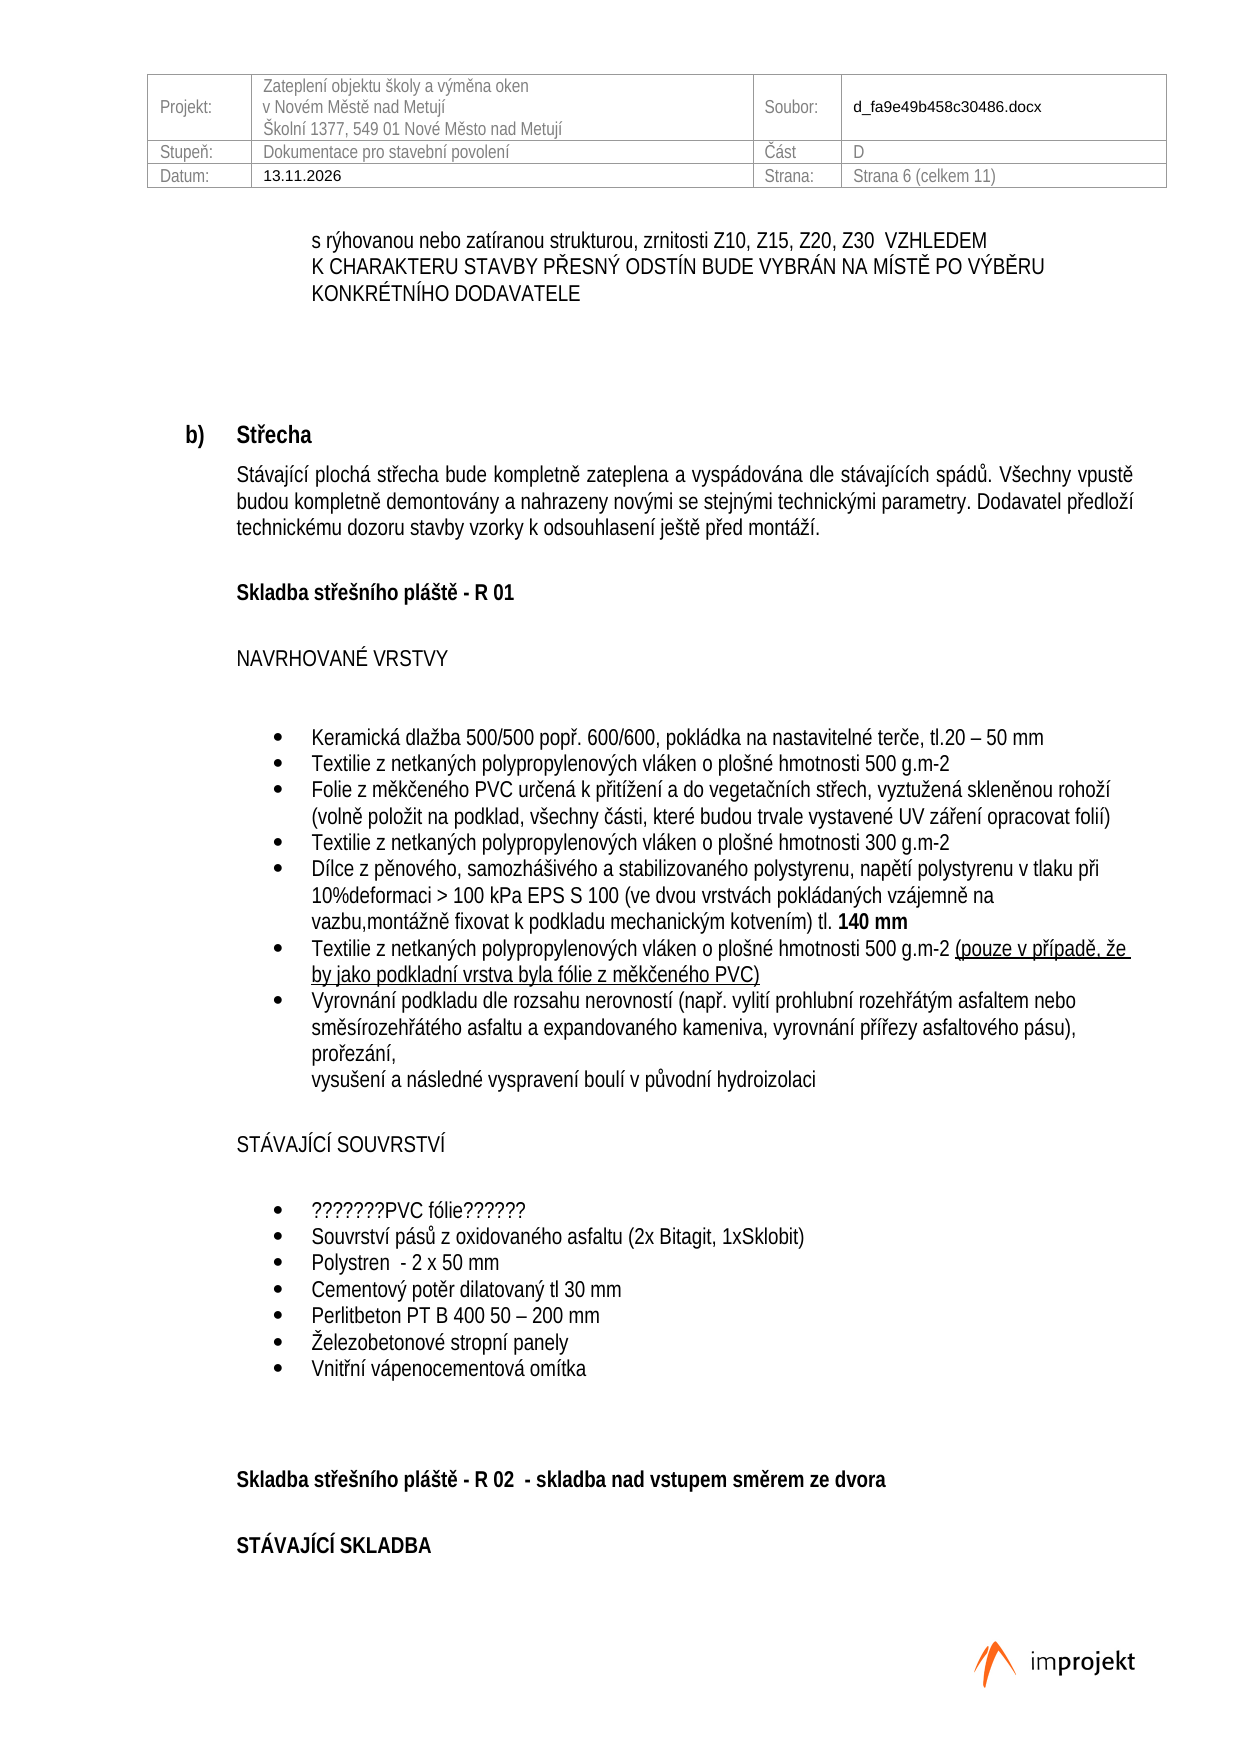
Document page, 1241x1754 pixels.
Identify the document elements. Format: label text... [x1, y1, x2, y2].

list Souvrství pásů z oxidovaného asfaltu (2x Bitagit, 1xSklobit) [274, 1223, 1134, 1249]
text NAVRHOVANÉ VRSTVY [236, 644, 1134, 671]
list Vnitřní vápenocementová omítka [274, 1355, 1134, 1381]
text Skladba střešního pláště - R 01 [236, 579, 1134, 606]
list vysušení a následné vyspravení boulí v původní hydroizolaci [311, 1066, 1134, 1093]
list Perlitbeton PT B 400 50 – 200 mm [274, 1302, 1134, 1328]
list Folie z měkčeného PVC určená k přitížení a do vegetačních střech, vyztužená skleněnou rohoží (volně položit na podklad, všechny části, které budou trvale vystavené UV záření opracovat folií) [274, 776, 1134, 829]
list Keramická dlažba 500/500 popř. 600/600, pokládka na nastavitelné terče, tl.20 – 50 mm [274, 724, 1134, 750]
list Textilie z netkaných polypropylenových vláken o plošné hmotnosti 500 g.m-2 [274, 750, 1134, 776]
list Vyrovnání podkladu dle rozsahu nerovností (např. vylití prohlubní rozehřátým asfaltem nebo směsírozehřátého asfaltu a expandovaného kameniva, vyrovnání přířezy asfaltového pásu), prořezání, [274, 987, 1134, 1066]
list ???????PVC fólie?????? [274, 1197, 1134, 1223]
text STÁVAJÍCÍ SOUVRSTVÍ [236, 1131, 1134, 1158]
text Stávající plochá střecha bude kompletně zateplena a vyspádována dle stávajících spádů. Všechny vpustě budou kompletně demontovány a nahrazeny novými se stejnými technickými parametry. Dodavatel předloží technickému dozoru stavby vzorky k odsouhlasení ještě před montáží. [236, 461, 1134, 541]
list Polystren - 2 x 50 mm [274, 1249, 1134, 1276]
list Cementový potěr dilatovaný tl 30 mm [274, 1276, 1134, 1302]
subtitle Střecha [185, 420, 1134, 449]
list Dílce z pěnového, samozhášivého a stabilizovaného polystyrenu, napětí polystyrenu v tlaku při 10%deformaci > 100 kPa EPS S 100 (ve dvou vrstvách pokládaných vzájemně na vazbu,montážně fixovat k podkladu mechanickým kotvením) tl. 140 mm [274, 855, 1134, 934]
picture [972, 1639, 1137, 1689]
text Skladba střešního pláště - R 02 - skladba nad vstupem směrem ze dvora [236, 1466, 1134, 1493]
list Železobetonové stropní panely [274, 1328, 1134, 1355]
list Textilie z netkaných polypropylenových vláken o plošné hmotnosti 300 g.m-2 [274, 829, 1134, 855]
list s rýhovanou nebo zatíranou strukturou, zrnitosti Z10, Z15, Z20, Z30 VZHLEDEM K CHARAKTERU STAVBY PŘESNÝ ODSTÍN BUDE VYBRÁN NA MÍSTĚ PO VÝBĚRU KONKRÉTNÍHO DODAVATELE [311, 227, 1134, 306]
text STÁVAJÍCÍ SKLADBA [236, 1532, 1134, 1558]
list Textilie z netkaných polypropylenových vláken o plošné hmotnosti 500 g.m-2 (pouze v případě, že by jako podkladní vrstva byla fólie z měkčeného PVC) [274, 934, 1134, 987]
